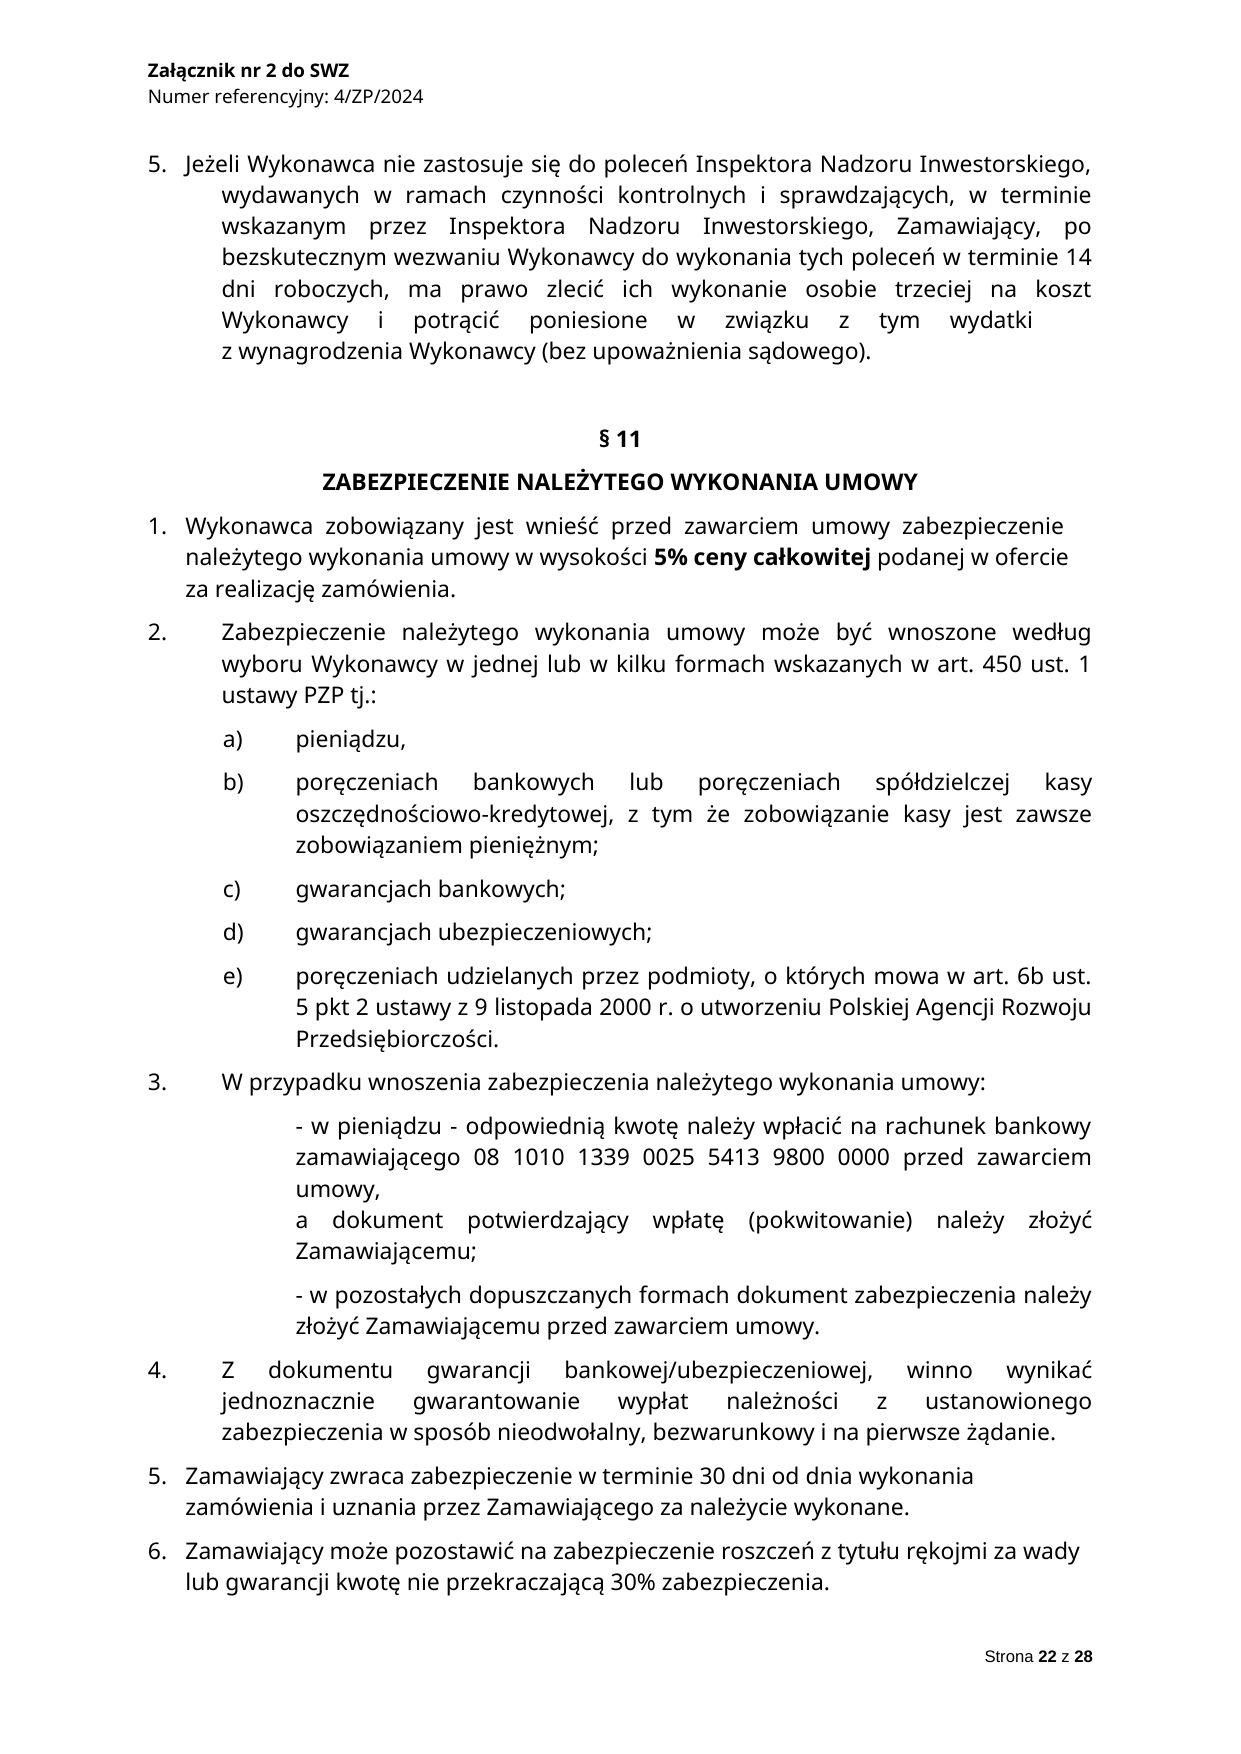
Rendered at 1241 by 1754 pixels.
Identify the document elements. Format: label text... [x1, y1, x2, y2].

list Zamawiający zwraca zabezpieczenie w terminie 30 dni od dnia wykonania zamówienia i uznania przez Zamawiającego za należycie wykonane. [148, 1460, 1093, 1523]
list Z dokumentu gwarancji bankowej/ubezpieczeniowej, winno wynikać jednoznacznie gwarantowanie wypłat należności z ustanowionego zabezpieczenia w sposób nieodwołalny, bezwarunkowy i na pierwsze żądanie. [148, 1354, 1093, 1448]
list poręczeniach udzielanych przez podmioty, o których mowa w art. 6b ust. 5 pkt 2 ustawy z 9 listopada 2000 r. o utworzeniu Polskiej Agencji Rozwoju Przedsiębiorczości. [223, 960, 1093, 1054]
list Jeżeli Wykonawca nie zastosuje się do poleceń Inspektora Nadzoru Inwestorskiego, wydawanych w ramach czynności kontrolnych i sprawdzających, w terminie wskazanym przez Inspektora Nadzoru Inwestorskiego, Zamawiający, po bezskutecznym wezwaniu Wykonawcy do wykonania tych poleceń w terminie 14 dni roboczych, ma prawo zlecić ich wykonanie osobie trzeciej na koszt Wykonawcy i potrącić poniesione w związku z tym wydatki z wynagrodzenia Wykonawcy (bez upoważnienia sądowego). [148, 148, 1093, 366]
list pieniądzu, [223, 723, 1093, 754]
list gwarancjach bankowych; [223, 873, 1093, 904]
text § 11 [148, 423, 1093, 454]
list W przypadku wnoszenia zabezpieczenia należytego wykonania umowy: [148, 1066, 1093, 1098]
list poręczeniach bankowych lub poręczeniach spółdzielczej kasy oszczędnościowo-kredytowej, z tym że zobowiązanie kasy jest zawsze zobowiązaniem pieniężnym; [223, 766, 1093, 860]
list Zabezpieczenie należytego wykonania umowy może być wnoszone według wyboru Wykonawcy w jednej lub w kilku formach wskazanych w art. 450 ust. 1 ustawy PZP tj.: [148, 616, 1093, 710]
list - w pozostałych dopuszczanych formach dokument zabezpieczenia należy złożyć Zamawiającemu przed zawarciem umowy. [295, 1279, 1093, 1341]
list Zamawiający może pozostawić na zabezpieczenie roszczeń z tytułu rękojmi za wady lub gwarancji kwotę nie przekraczającą 30% zabezpieczenia. [148, 1535, 1093, 1598]
list - w pieniądzu - odpowiednią kwotę należy wpłacić na rachunek bankowy zamawiającego 08 1010 1339 0025 5413 9800 0000 przed zawarciem umowy, a dokument potwierdzający wpłatę (pokwitowanie) należy złożyć Zamawiającemu; [295, 1110, 1093, 1266]
list gwarancjach ubezpieczeniowych; [223, 916, 1093, 948]
text ZABEZPIECZENIE NALEŻYTEGO WYKONANIA UMOWY [148, 466, 1093, 498]
list Wykonawca zobowiązany jest wnieść przed zawarciem umowy zabezpieczenie należytego wykonania umowy w wysokości 5% ceny całkowitej podanej w ofercie za realizację zamówienia. [148, 510, 1093, 604]
